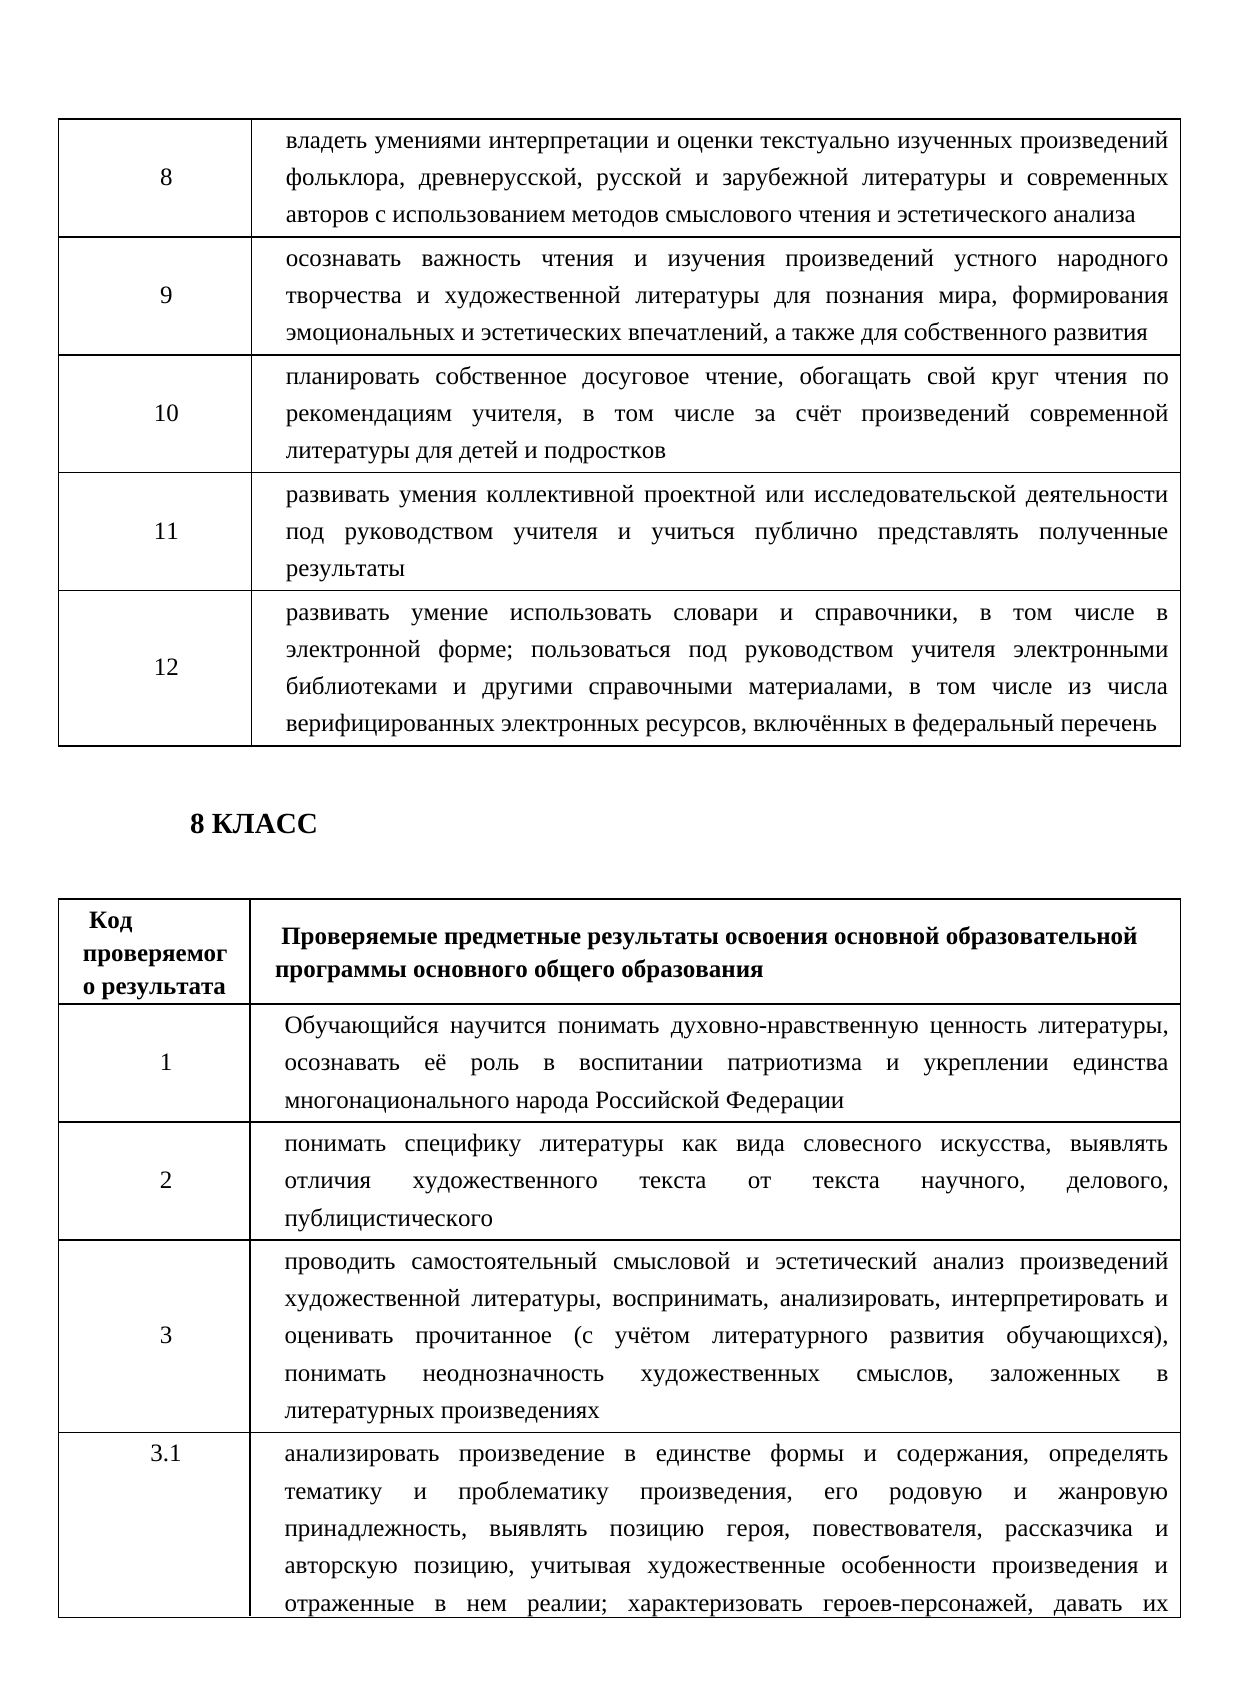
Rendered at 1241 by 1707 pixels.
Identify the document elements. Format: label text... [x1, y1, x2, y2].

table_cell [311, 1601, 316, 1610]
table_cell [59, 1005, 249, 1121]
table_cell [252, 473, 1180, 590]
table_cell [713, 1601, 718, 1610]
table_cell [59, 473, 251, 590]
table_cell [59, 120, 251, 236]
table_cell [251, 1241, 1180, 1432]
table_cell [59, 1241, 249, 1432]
text 8 КЛАСС [190, 806, 1152, 840]
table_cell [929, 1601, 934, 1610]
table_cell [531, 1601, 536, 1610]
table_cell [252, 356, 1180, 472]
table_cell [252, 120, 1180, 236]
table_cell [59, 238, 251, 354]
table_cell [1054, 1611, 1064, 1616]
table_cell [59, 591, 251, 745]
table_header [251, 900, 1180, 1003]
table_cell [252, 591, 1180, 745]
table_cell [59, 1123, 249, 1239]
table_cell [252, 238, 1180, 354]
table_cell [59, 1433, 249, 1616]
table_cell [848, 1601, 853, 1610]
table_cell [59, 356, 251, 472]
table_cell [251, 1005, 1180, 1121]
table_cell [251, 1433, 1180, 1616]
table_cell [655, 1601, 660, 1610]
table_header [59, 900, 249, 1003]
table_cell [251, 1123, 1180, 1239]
